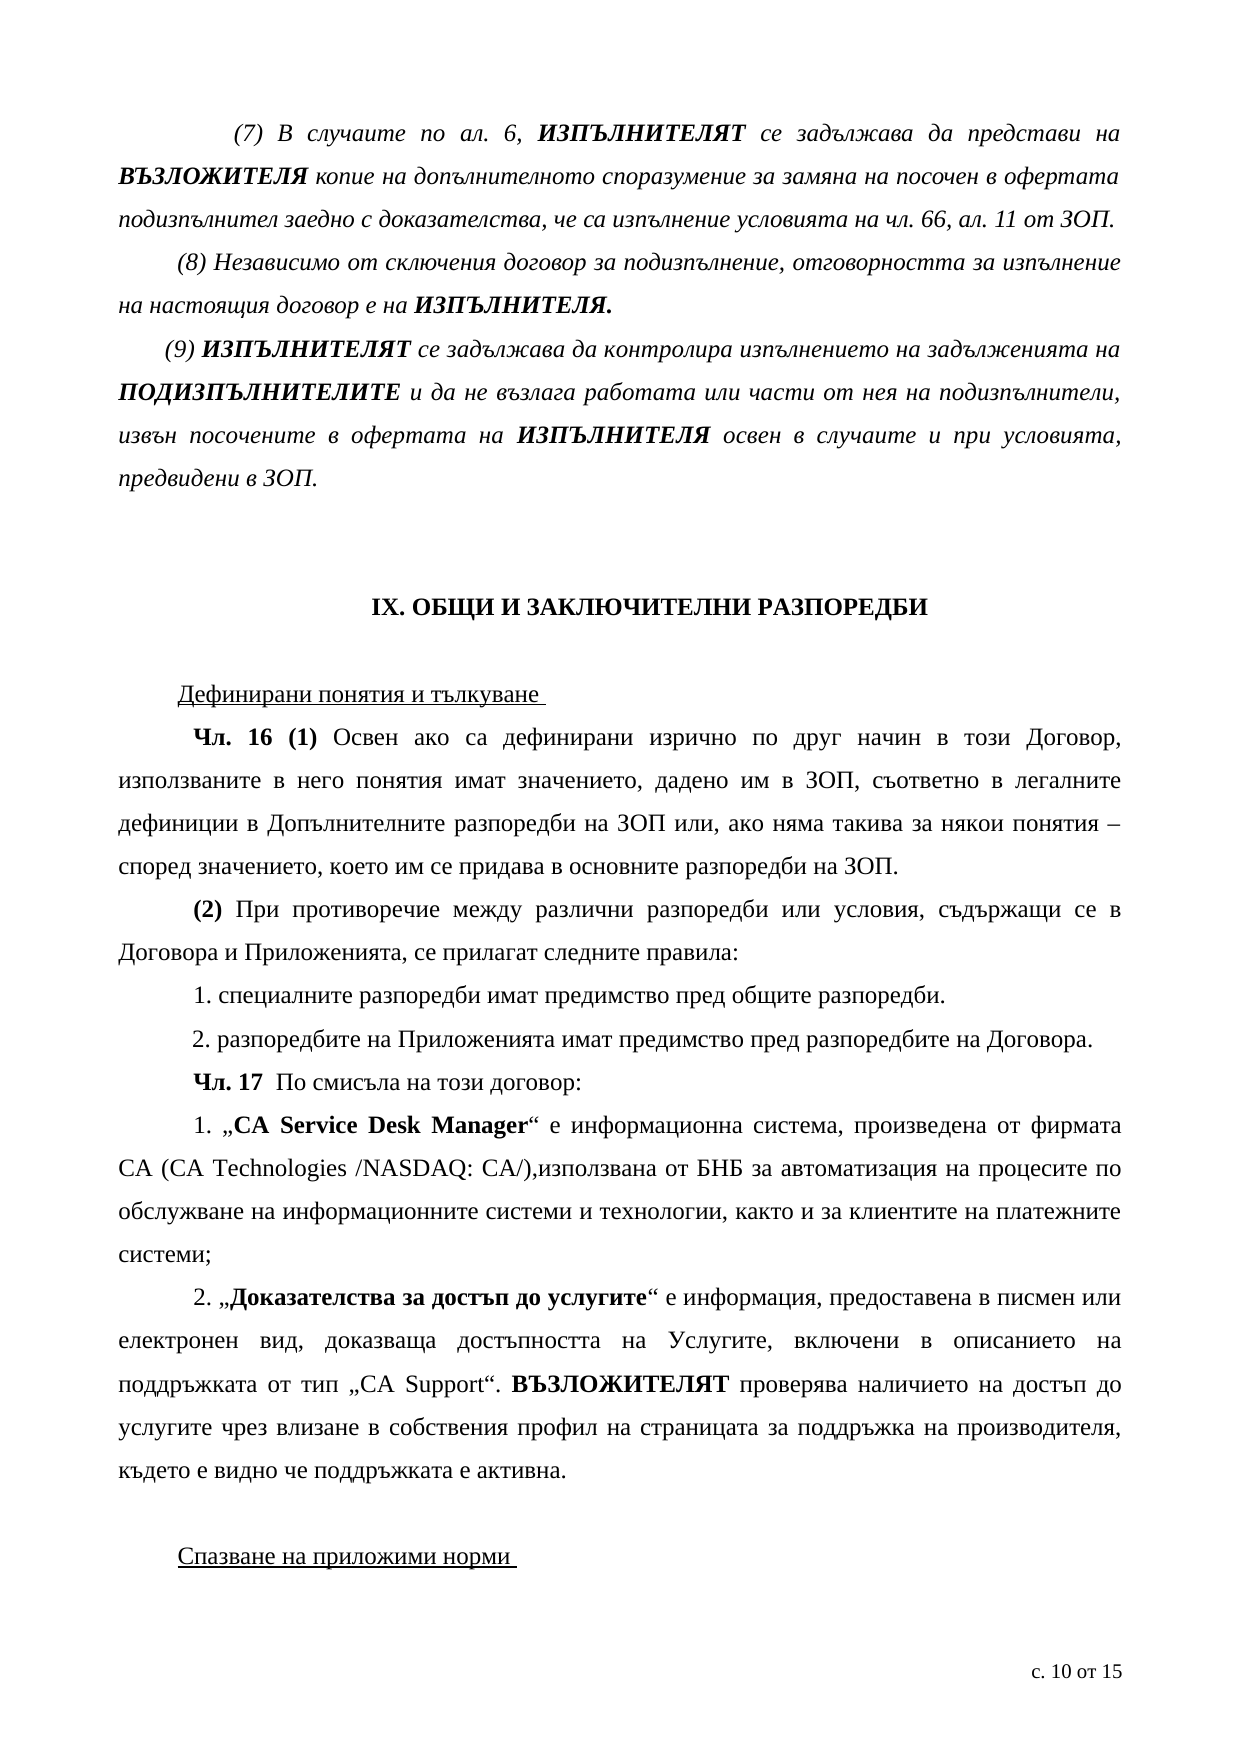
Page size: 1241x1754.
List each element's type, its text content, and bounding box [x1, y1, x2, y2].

text 1. „CA Service Desk Manager“ е информационна система, произведена от фирмата CA (CA Technologies /NASDAQ: CA/),използвана от БНБ за автоматизация на процесите по обслужване на информационните системи и технологии, както и за клиентите на платежните системи; [118, 1110, 1122, 1268]
text (9) ИЗПЪЛНИТЕЛЯТ се задължава да контролира изпълнението на задълженията на ПОДИЗПЪЛНИТЕЛИТЕ и да не възлага работата или части от нея на подизпълнители, извън посочените в офертата на ИЗПЪЛНИТЕЛЯ освен в случаите и при условията, предвидени в ЗОП. [118, 334, 1122, 492]
text 2. „Доказателства за достъп до услугите“ е информация, предоставена в писмен или електронен вид, доказваща достъпността на Услугите, включени в описанието на поддръжката от тип „CA Support“. ВЪЗЛОЖИТЕЛЯТ проверява наличието на достъп до услугите чрез влизане в собствения профил на страницата за поддръжка на производителя, където е видно че поддръжката е активна. [118, 1282, 1122, 1484]
text (2) При противоречие между различни разпоредби или условия, съдържащи се в Договора и Приложенията, се прилагат следните правила: [118, 894, 1122, 966]
text (7) В случаите по ал. 6, ИЗПЪЛНИТЕЛЯТ се задължава да представи на ВЪЗЛОЖИТЕЛЯ копие на допълнителното споразумение за замяна на посочен в офертата подизпълнител заедно с доказателства, че са изпълнение условията на чл. 66, ал. 11 от ЗОП. [118, 118, 1120, 233]
text 2. разпоредбите на Приложенията имат предимство пред разпоредбите на Договора. [118, 1024, 1122, 1052]
text Дефинирани понятия и тълкуване [118, 679, 1122, 707]
text (8) Независимо от сключения договор за подизпълнение, отговорността за изпълнение на настоящия договор е на ИЗПЪЛНИТЕЛЯ. [118, 247, 1122, 319]
text IX. ОБЩИ И ЗАКЛЮЧИТЕЛНИ РАЗПОРЕДБИ [118, 592, 1122, 621]
text Чл. 16 (1) Освен ако са дефинирани изрично по друг начин в този Договор, използваните в него понятия имат значението, дадено им в ЗОП, съответно в легалните дефиниции в Допълнителните разпоредби на ЗОП или, ако няма такива за някои понятия – според значението, което им се придава в основните разпоредби на ЗОП. [118, 722, 1122, 880]
text Спазване на приложими норми [118, 1541, 1122, 1570]
text 1. специалните разпоредби имат предимство пред общите разпоредби. [118, 981, 1122, 1009]
text Чл. 17 По смисъла на този договор: [118, 1067, 1122, 1096]
